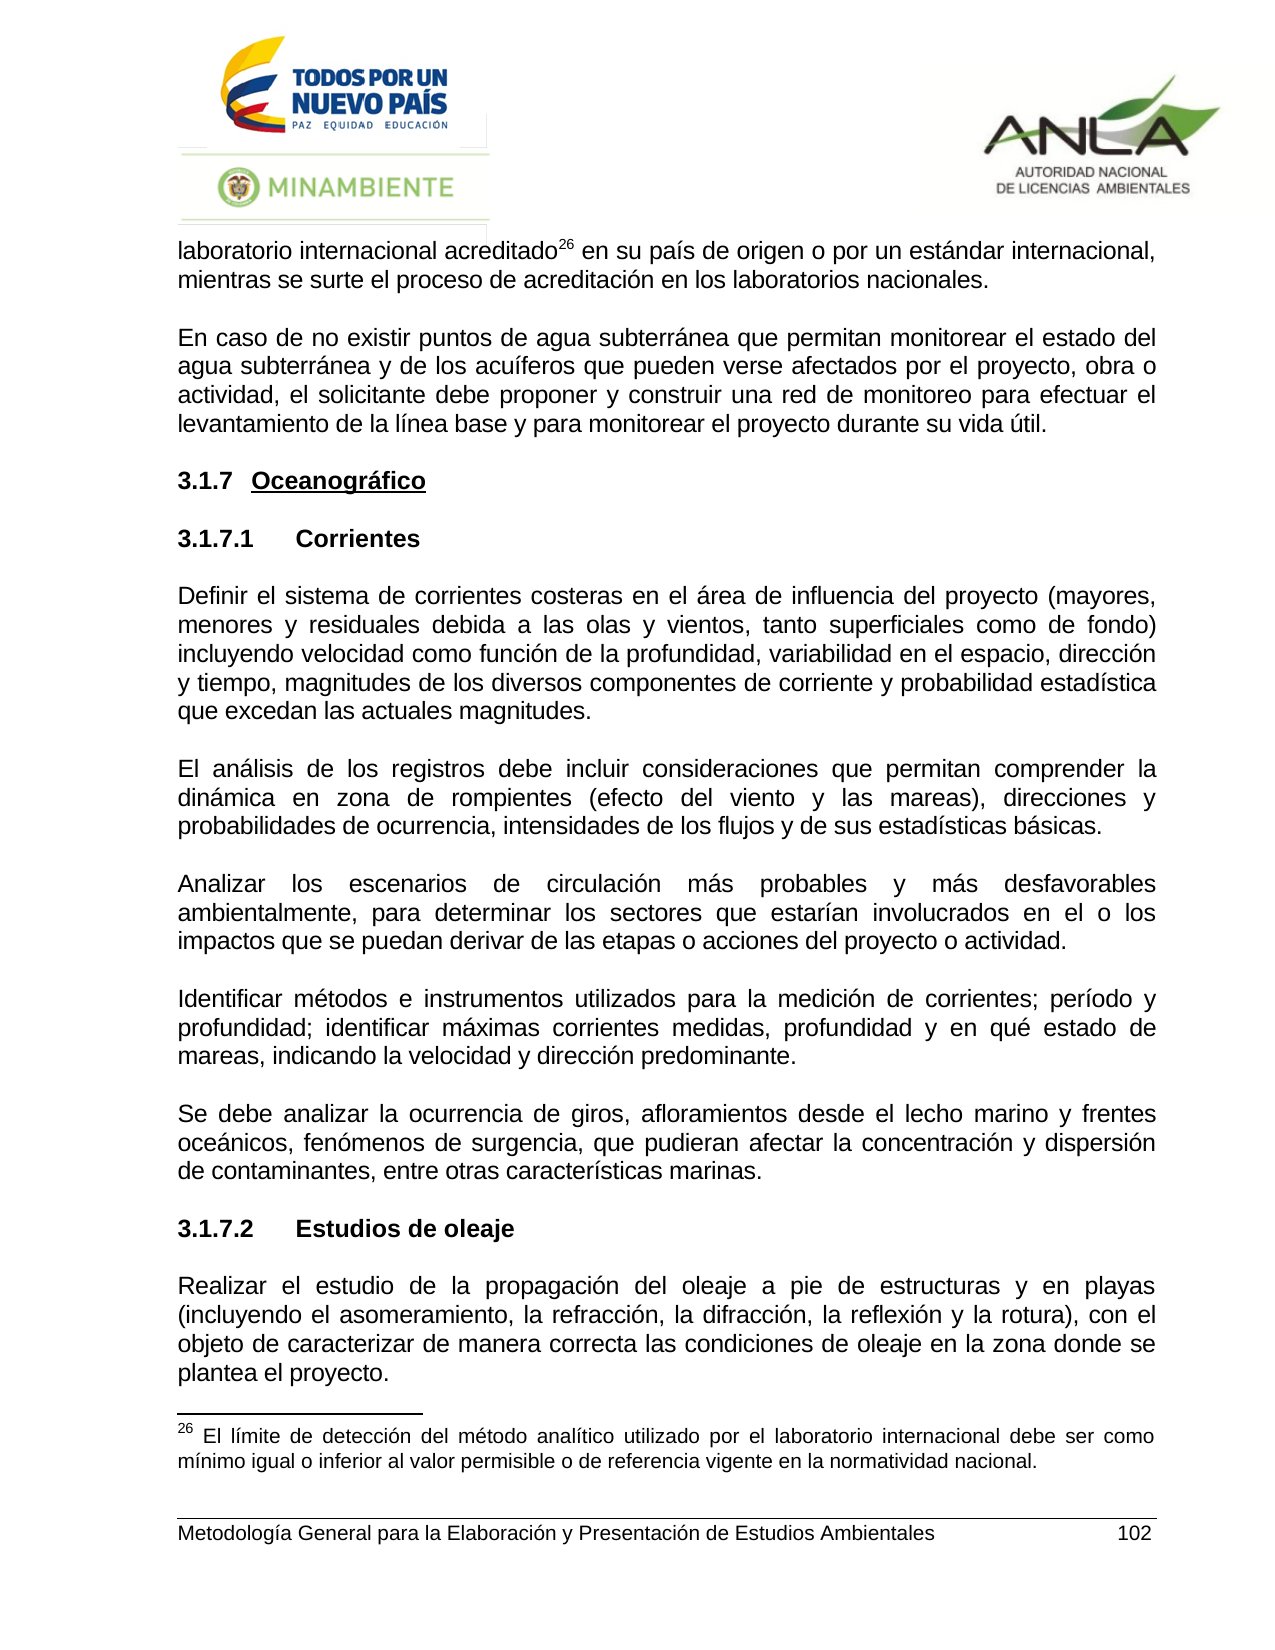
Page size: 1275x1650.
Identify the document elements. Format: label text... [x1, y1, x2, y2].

list Identificar métodos e instrumentos utilizados para la medición de corrientes; período y profundidad; identificar máximas corrientes medidas, profundidad y en qué estado de mareas, indicando la velocidad y dirección predominante. [177, 984, 1157, 1070]
list Realizar el estudio de la propagación del oleaje a pie de estructuras y en playas (incluyendo el asomeramiento, la refracción, la difracción, la reflexión y la rotura), con el objeto de caracterizar de manera correcta las condiciones de oleaje en la zona donde se plantea el proyecto. [177, 1271, 1157, 1386]
list Analizar los escenarios de circulación más probables y más desfavorables ambientalmente, para determinar los sectores que estarían involucrados en el o los impactos que se puedan derivar de las etapas o acciones del proyecto o actividad. [177, 869, 1157, 955]
list Definir el sistema de corrientes costeras en el área de influencia del proyecto (mayores, menores y residuales debida a las olas y vientos, tanto superficiales como de fondo) incluyendo velocidad como función de la profundidad, variabilidad en el espacio, dirección y tiempo, magnitudes de los diversos componentes de corriente y probabilidad estadística que excedan las actuales magnitudes. [177, 581, 1157, 725]
list En caso de no existir puntos de agua subterránea que permitan monitorear el estado del agua subterránea y de los acuíferos que pueden verse afectados por el proyecto, obra o actividad, el solicitante debe proponer y construir una red de monitoreo para efectuar el levantamiento de la línea base y para monitorear el proyecto durante su vida útil. [177, 322, 1157, 437]
subtitle Estudios de oleaje [177, 1214, 1157, 1242]
list El análisis de los registros debe incluir consideraciones que permitan comprender la dinámica en zona de rompientes (efecto del viento y las mareas), direcciones y probabilidades de ocurrencia, intensidades de los flujos y de sus estadísticas básicas. [177, 754, 1157, 840]
list Se debe analizar la ocurrencia de giros, afloramientos desde el lecho marino y frentes oceánicos, fenómenos de surgencia, que pudieran afectar la concentración y dispersión de contaminantes, entre otras características marinas. [177, 1099, 1157, 1185]
subtitle Corrientes [177, 524, 1157, 552]
subtitle Oceanográfico [177, 466, 1157, 495]
picture [915, 61, 1275, 216]
picture [178, 26, 493, 236]
